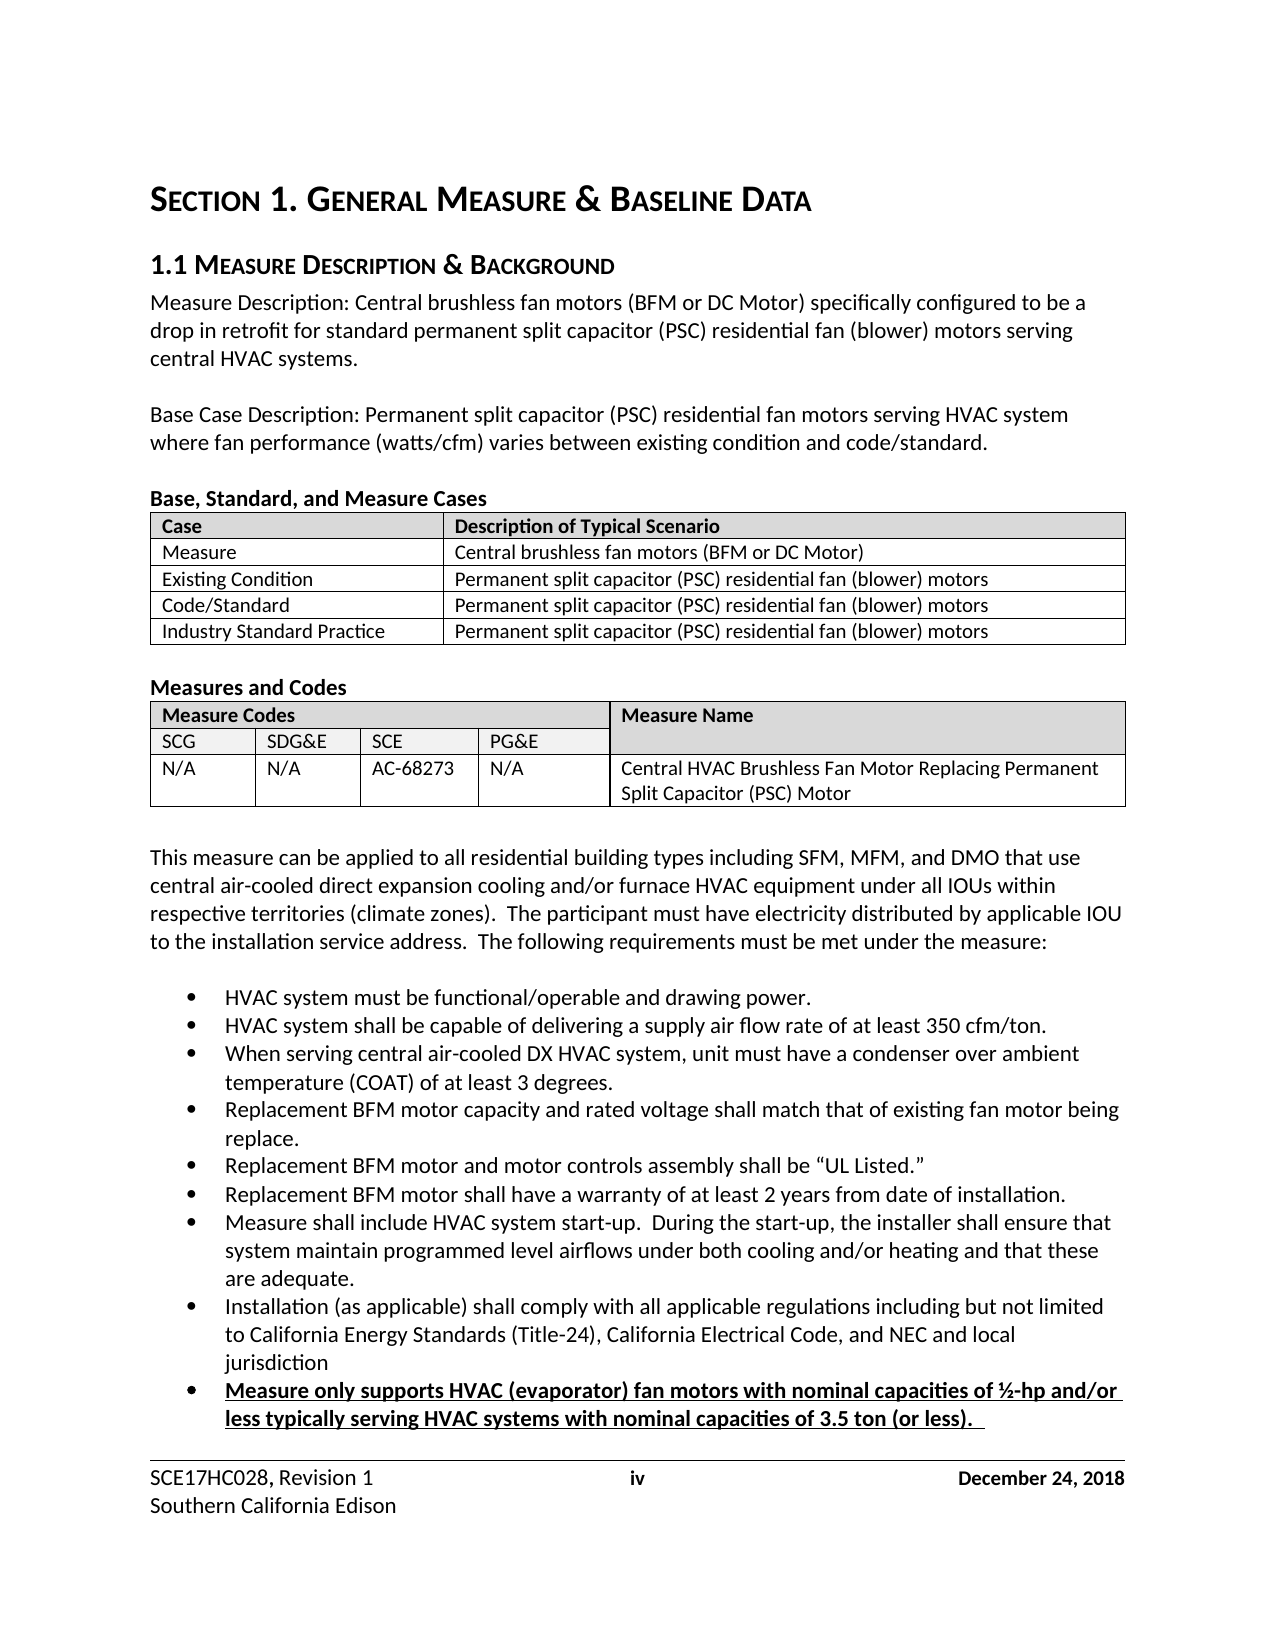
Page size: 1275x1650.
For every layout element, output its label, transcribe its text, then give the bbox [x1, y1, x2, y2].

text Measures and Codes [150, 673, 1125, 701]
text Measure Description: Central brushless fan motors (BFM or DC Motor) specifically configured to be a drop in retrofit for standard permanent split capacitor (PSC) residential fan (blower) motors serving central HVAC systems. [150, 288, 1125, 372]
table_cell Permanent split capacitor (PSC) residential fan (blower) motors [444, 592, 1125, 618]
list HVAC system shall be capable of delivering a supply air flow rate of at least 350 cfm/ton. [187, 1012, 1125, 1039]
table_cell SDG&E [256, 729, 360, 754]
table_cell Existing Condition [151, 566, 443, 591]
table_cell Measure [151, 539, 443, 565]
table_cell Central HVAC Brushless Fan Motor Replacing Permanent Split Capacitor (PSC) Motor [611, 755, 1125, 806]
table_cell Permanent split capacitor (PSC) residential fan (blower) motors [444, 566, 1125, 591]
list When serving central air-cooled DX HVAC system, unit must have a condenser over ambient temperature (COAT) of at least 3 degrees. [187, 1039, 1125, 1096]
table_cell N/A [151, 755, 255, 806]
list HVAC system must be functional/operable and drawing power. [187, 983, 1125, 1012]
list Measure shall include HVAC system start-up. During the start-up, the installer shall ensure that system maintain programmed level airflows under both cooling and/or heating and that these are adequate. [187, 1208, 1125, 1292]
table_cell Permanent split capacitor (PSC) residential fan (blower) motors [444, 619, 1125, 644]
table_cell PG&E [479, 729, 609, 754]
list Installation (as applicable) shall comply with all applicable regulations including but not limited to California Energy Standards (Title-24), California Electrical Code, and NEC and local jurisdiction [187, 1292, 1125, 1376]
table_cell N/A [479, 755, 609, 806]
text This measure can be applied to all residential building types including SFM, MFM, and DMO that use central air-cooled direct expansion cooling and/or furnace HVAC equipment under all IOUs within respective territories (climate zones). The participant must have electricity distributed by applicable IOU to the installation service address. The following requirements must be met under the measure: [150, 843, 1125, 956]
text Base Case Description: Permanent split capacitor (PSC) residential fan motors serving HVAC system where fan performance (watts/cfm) varies between existing condition and code/standard. [150, 400, 1125, 456]
list Replacement BFM motor shall have a warranty of at least 2 years from date of installation. [187, 1180, 1125, 1208]
subtitle Section 1. General Measure & Baseline Data [150, 175, 1125, 221]
list Replacement BFM motor and motor controls assembly shall be “UL Listed.” [187, 1152, 1125, 1180]
list Replacement BFM motor capacity and rated voltage shall match that of existing fan motor being replace. [187, 1096, 1125, 1152]
table_cell AC-68273 [361, 755, 478, 806]
table_cell SCE [361, 729, 478, 754]
table_cell Code/Standard [151, 592, 443, 618]
table_header Case [151, 513, 443, 538]
table_header Measure Name [611, 702, 1125, 754]
list Measure only supports HVAC (evaporator) fan motors with nominal capacities of ½-hp and/or less typically serving HVAC systems with nominal capacities of 3.5 ton (or less). [187, 1376, 1125, 1432]
text Base, Standard, and Measure Cases [150, 484, 1125, 512]
table_cell Central brushless fan motors (BFM or DC Motor) [444, 539, 1125, 565]
table_cell N/A [256, 755, 360, 806]
table_cell Industry Standard Practice [151, 619, 443, 644]
table_cell SCG [151, 729, 255, 754]
table_header Measure Codes [151, 702, 609, 728]
subtitle 1.1 Measure Description & Background [150, 246, 1125, 281]
table_header Description of Typical Scenario [444, 513, 1125, 538]
